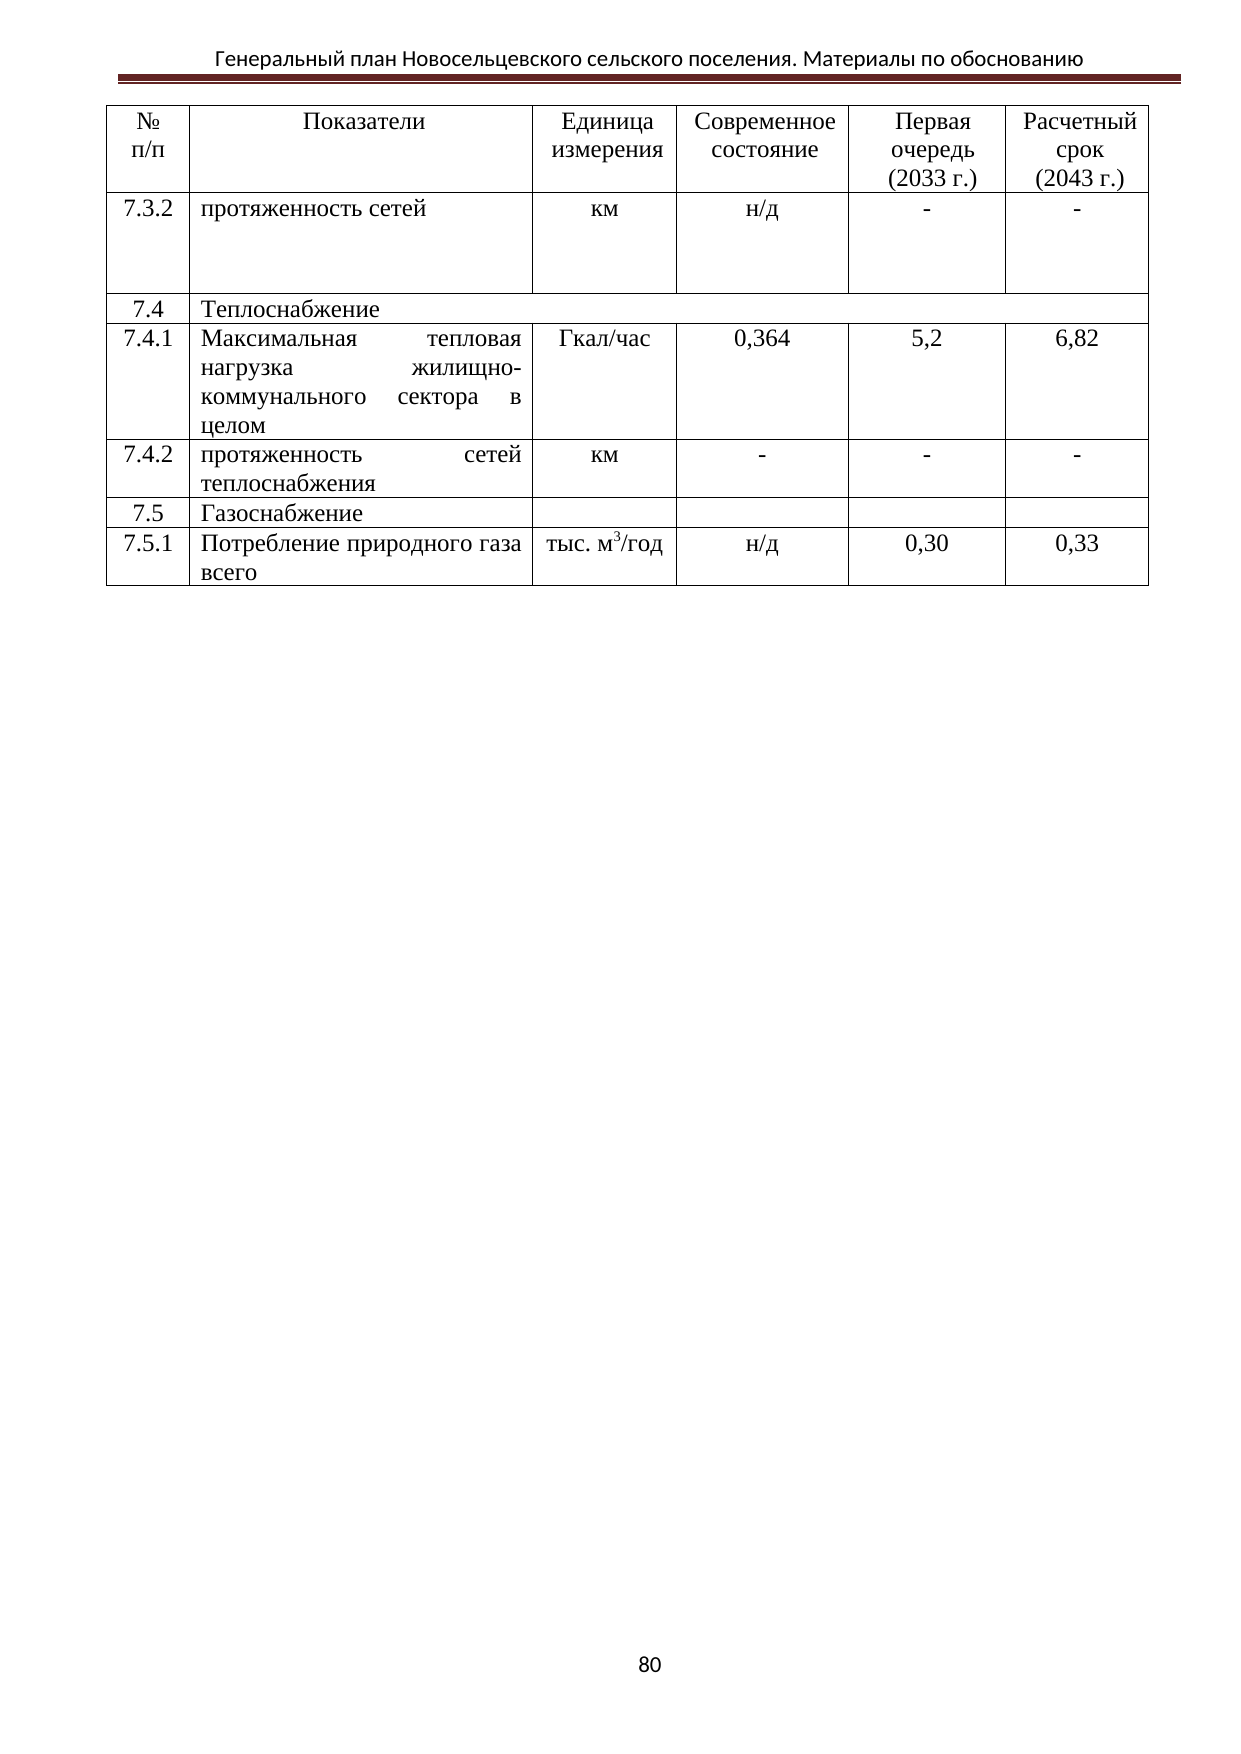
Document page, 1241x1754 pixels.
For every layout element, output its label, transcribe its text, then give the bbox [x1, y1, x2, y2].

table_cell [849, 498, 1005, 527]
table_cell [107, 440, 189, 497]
table_header Первая очередь (2033 г.) [849, 106, 1005, 192]
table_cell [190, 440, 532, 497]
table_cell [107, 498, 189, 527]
table_header Современное состояние [677, 106, 848, 192]
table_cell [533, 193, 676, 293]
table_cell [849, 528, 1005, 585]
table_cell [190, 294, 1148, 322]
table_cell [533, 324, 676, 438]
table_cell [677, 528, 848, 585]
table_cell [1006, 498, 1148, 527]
table_header Показатели [190, 106, 532, 192]
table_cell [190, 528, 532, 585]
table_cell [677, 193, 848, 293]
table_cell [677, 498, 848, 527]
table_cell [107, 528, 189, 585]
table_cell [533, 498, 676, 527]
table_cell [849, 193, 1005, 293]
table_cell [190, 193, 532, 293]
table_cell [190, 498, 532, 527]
table_header Расчетный срок (2043 г.) [1006, 106, 1148, 192]
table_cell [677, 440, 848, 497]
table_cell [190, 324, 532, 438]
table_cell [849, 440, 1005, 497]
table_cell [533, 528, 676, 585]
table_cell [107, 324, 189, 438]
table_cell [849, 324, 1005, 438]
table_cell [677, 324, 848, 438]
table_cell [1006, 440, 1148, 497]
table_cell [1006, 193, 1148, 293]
table_header Единица измерения [533, 106, 676, 192]
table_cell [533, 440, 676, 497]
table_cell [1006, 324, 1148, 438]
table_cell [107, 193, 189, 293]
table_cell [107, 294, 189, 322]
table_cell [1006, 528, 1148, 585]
table_header № п/п [107, 106, 189, 192]
